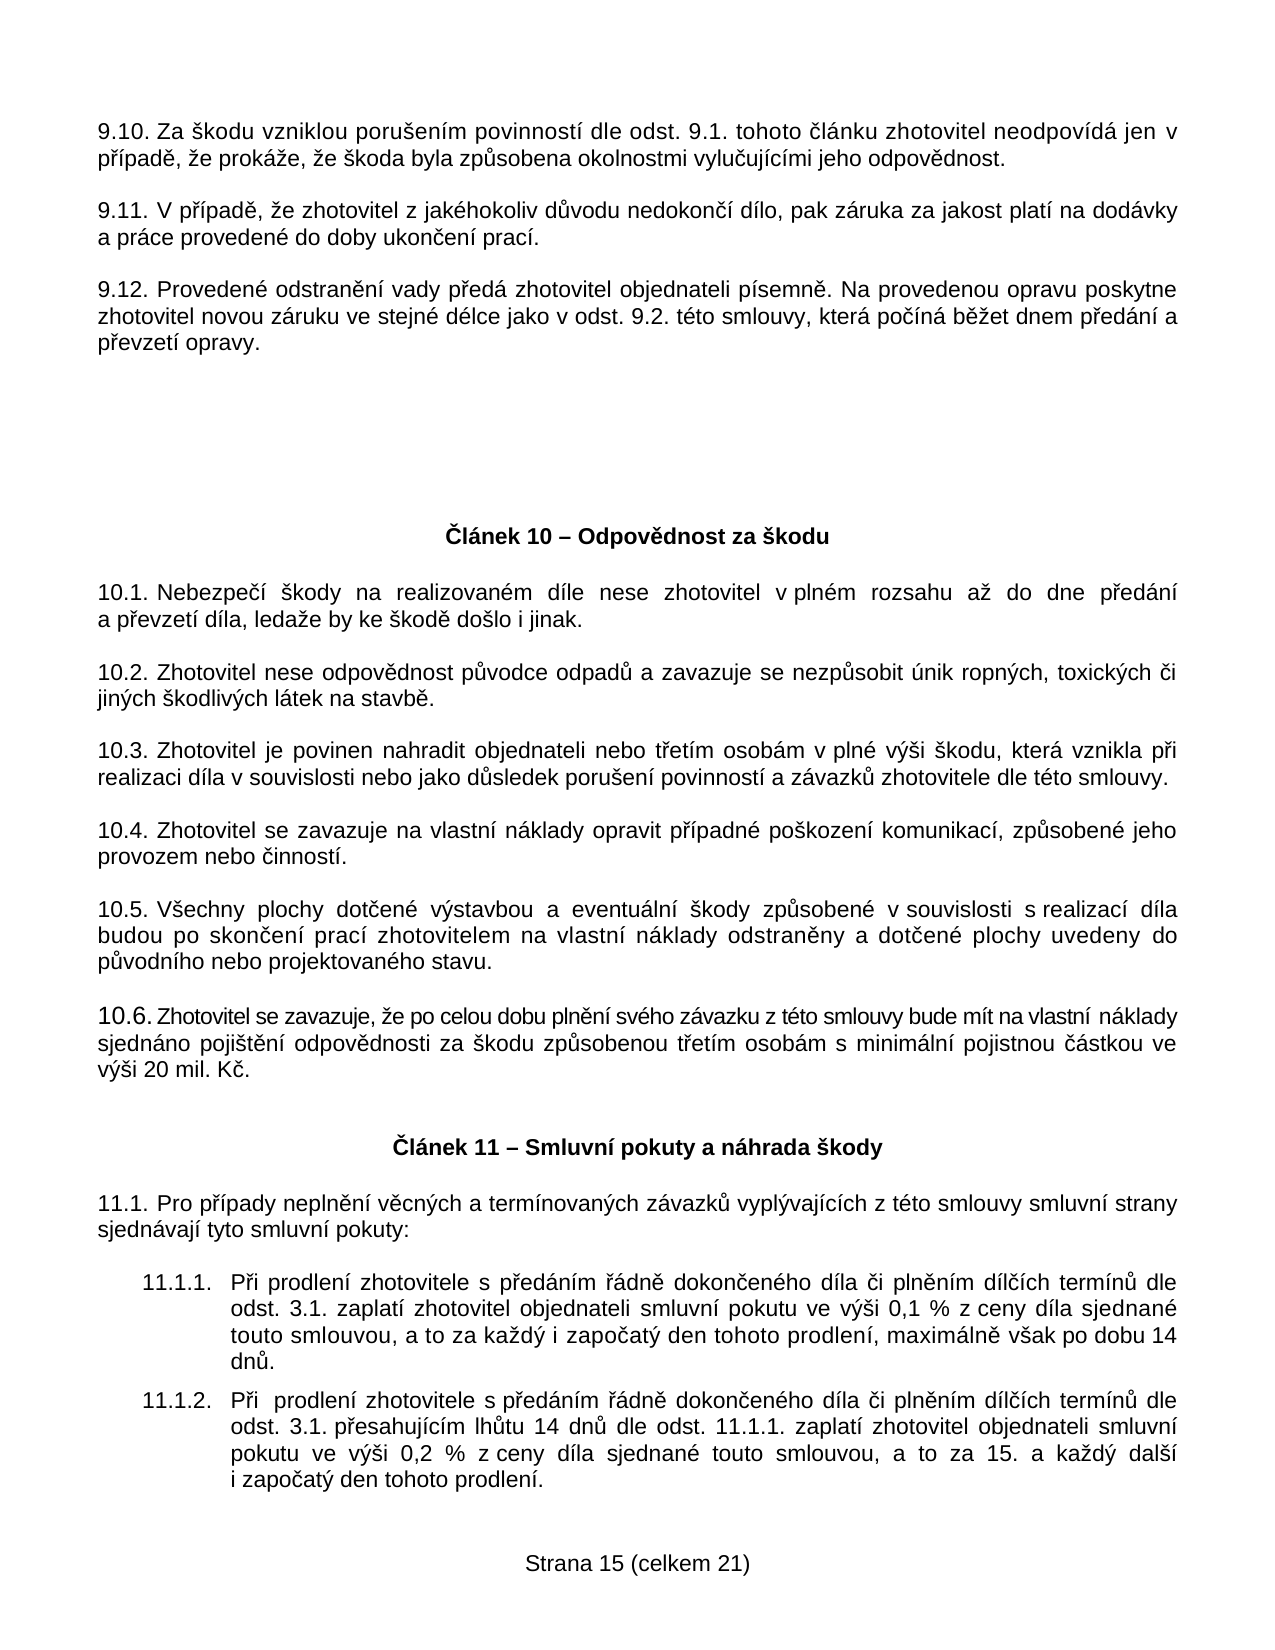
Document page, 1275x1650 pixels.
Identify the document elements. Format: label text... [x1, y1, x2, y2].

list Všechny plochy dotčené výstavbou a eventuální škody způsobené v souvislosti s realizací díla budou po skončení prací zhotovitelem na vlastní náklady odstraněny a dotčené plochy uvedeny do původního nebo projektovaného stavu. [97, 896, 1177, 975]
list Provedené odstranění vady předá zhotovitel objednateli písemně. Na provedenou opravu poskytne zhotovitel novou záruku ve stejné délce jako v odst. 9.2. této smlouvy, která počíná běžet dnem předání a převzetí opravy. [97, 276, 1177, 355]
list Pro případy neplnění věcných a termínovaných závazků vyplývajících z této smlouvy smluvní strany sjednávají tyto smluvní pokuty: [97, 1190, 1177, 1243]
text Článek 10 – Odpovědnost za škodu [97, 523, 1177, 549]
list Zhotovitel je povinen nahradit objednateli nebo třetím osobám v plné výši škodu, která vznikla při realizaci díla v souvislosti nebo jako důsledek porušení povinností a závazků zhotovitele dle této smlouvy. [97, 737, 1177, 790]
text Článek 11 – Smluvní pokuty a náhrada škody [97, 1134, 1177, 1160]
list Za škodu vzniklou porušením povinností dle odst. 9.1. tohoto článku zhotovitel neodpovídá jen v případě, že prokáže, že škoda byla způsobena okolnostmi vylučujícími jeho odpovědnost. [97, 118, 1177, 171]
list Nebezpečí škody na realizovaném díle nese zhotovitel v plném rozsahu až do dne předání a převzetí díla, ledaže by ke škodě došlo i jinak. [97, 579, 1177, 632]
list Při prodlení zhotovitele s předáním řádně dokončeného díla či plněním dílčích termínů dle odst. 3.1. zaplatí zhotovitel objednateli smluvní pokutu ve výši 0,1 % z ceny díla sjednané touto smlouvou, a to za každý i započatý den tohoto prodlení, maximálně však po dobu 14 dnů. [142, 1269, 1177, 1374]
list Zhotovitel nese odpovědnost původce odpadů a zavazuje se nezpůsobit únik ropných, toxických či jiných škodlivých látek na stavbě. [97, 658, 1177, 711]
list V případě, že zhotovitel z jakéhokoliv důvodu nedokončí dílo, pak záruka za jakost platí na dodávky a práce provedené do doby ukončení prací. [97, 197, 1177, 250]
list Zhotovitel se zavazuje, že po celou dobu plnění svého závazku z této smlouvy bude mít na vlastní náklady sjednáno pojištění odpovědnosti za škodu způsobenou třetím osobám s minimální pojistnou částkou ve výši 20 mil. Kč. [97, 1001, 1177, 1082]
list Zhotovitel se zavazuje na vlastní náklady opravit případné poškození komunikací, způsobené jeho provozem nebo činností. [97, 817, 1177, 869]
list Při prodlení zhotovitele s předáním řádně dokončeného díla či plněním dílčích termínů dle odst. 3.1. přesahujícím lhůtu 14 dnů dle odst. 11.1.1. zaplatí zhotovitel objednateli smluvní pokutu ve výši 0,2 % z ceny díla sjednané touto smlouvou, a to za 15. a každý další i započatý den tohoto prodlení. [142, 1387, 1177, 1492]
